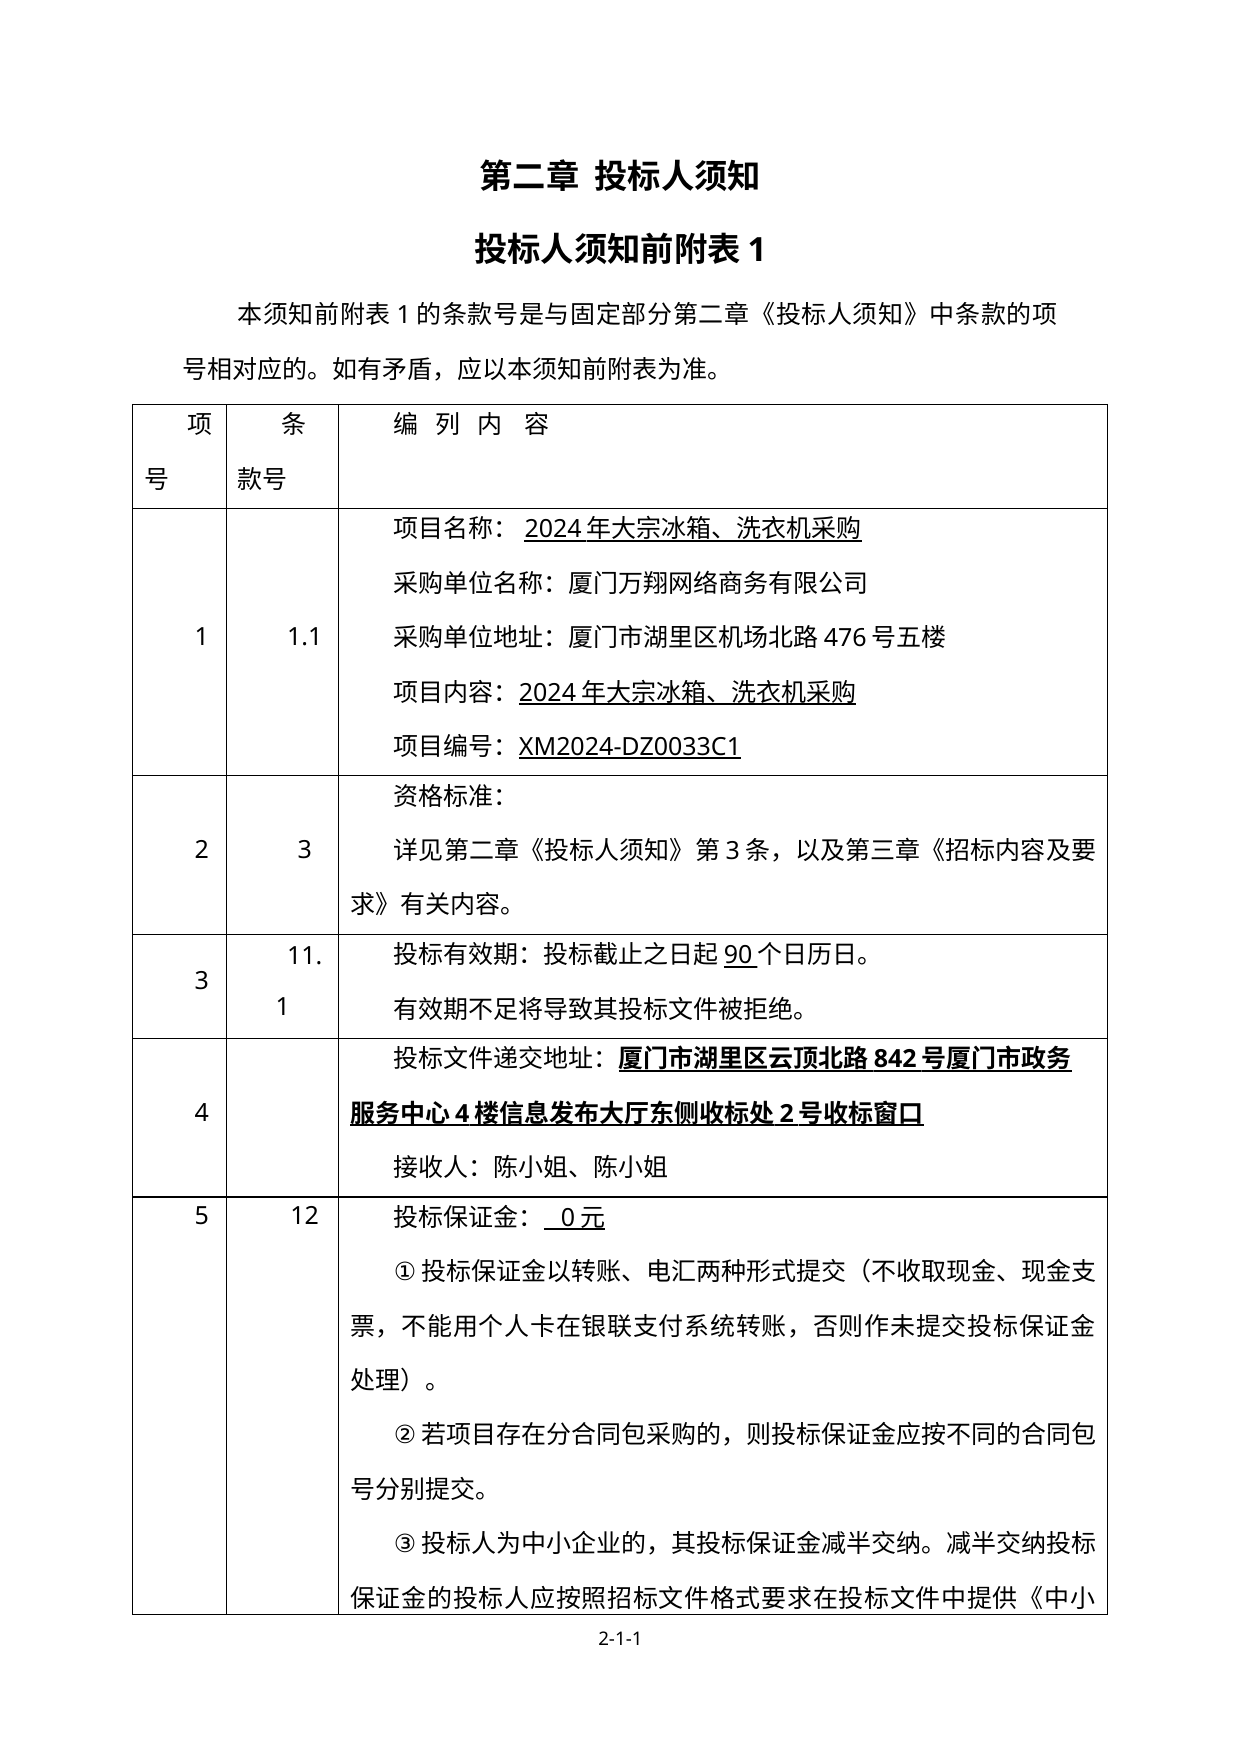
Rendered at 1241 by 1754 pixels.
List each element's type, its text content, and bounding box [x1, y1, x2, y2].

text 第二章 投标人须知 [182, 150, 1058, 198]
text 投标人须知前附表1 [182, 222, 1058, 271]
table_cell 2 [133, 776, 226, 934]
table_cell 4 [133, 1039, 226, 1196]
table_cell 资格标准： 详见第二章《投标人须知》第3条，以及第三章《招标内容及要求》有关内容。 [339, 776, 1107, 934]
table_cell 5 [133, 1198, 226, 1614]
table_cell 1 [133, 509, 226, 775]
table_cell 投标有效期：投标截止之日起90个日历日。 有效期不足将导致其投标文件被拒绝。 [339, 935, 1107, 1038]
table_cell 3 [133, 935, 226, 1038]
table_cell 投标文件递交地址：厦门市湖里区云顶北路842号厦门市政务服务中心4楼信息发布大厅东侧收标处2号收标窗口 接收人：陈小姐、陈小姐 [339, 1039, 1107, 1196]
table_cell 1.1 [227, 509, 338, 775]
table_header 条款号 [227, 405, 338, 508]
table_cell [339, 1198, 1107, 1614]
table_cell 11.1 [227, 935, 338, 1038]
table_header 编 列 内 容 [339, 405, 1107, 508]
table_cell [227, 1039, 338, 1196]
table_cell 12 [227, 1198, 338, 1614]
text 本须知前附表1的条款号是与固定部分第二章《投标人须知》中条款的项号相对应的。如有矛盾，应以本须知前附表为准。 [182, 295, 1058, 386]
table_header 项号 [133, 405, 226, 508]
table_cell 项目名称： 2024年大宗冰箱、洗衣机采购 采购单位名称：厦门万翔网络商务有限公司 采购单位地址：厦门市湖里区机场北路476号五楼 项目内容：2024年大宗冰箱、洗衣机采购 项目编号：XM2024-DZ0033C1 [339, 509, 1107, 775]
table_cell 3 [227, 776, 338, 934]
